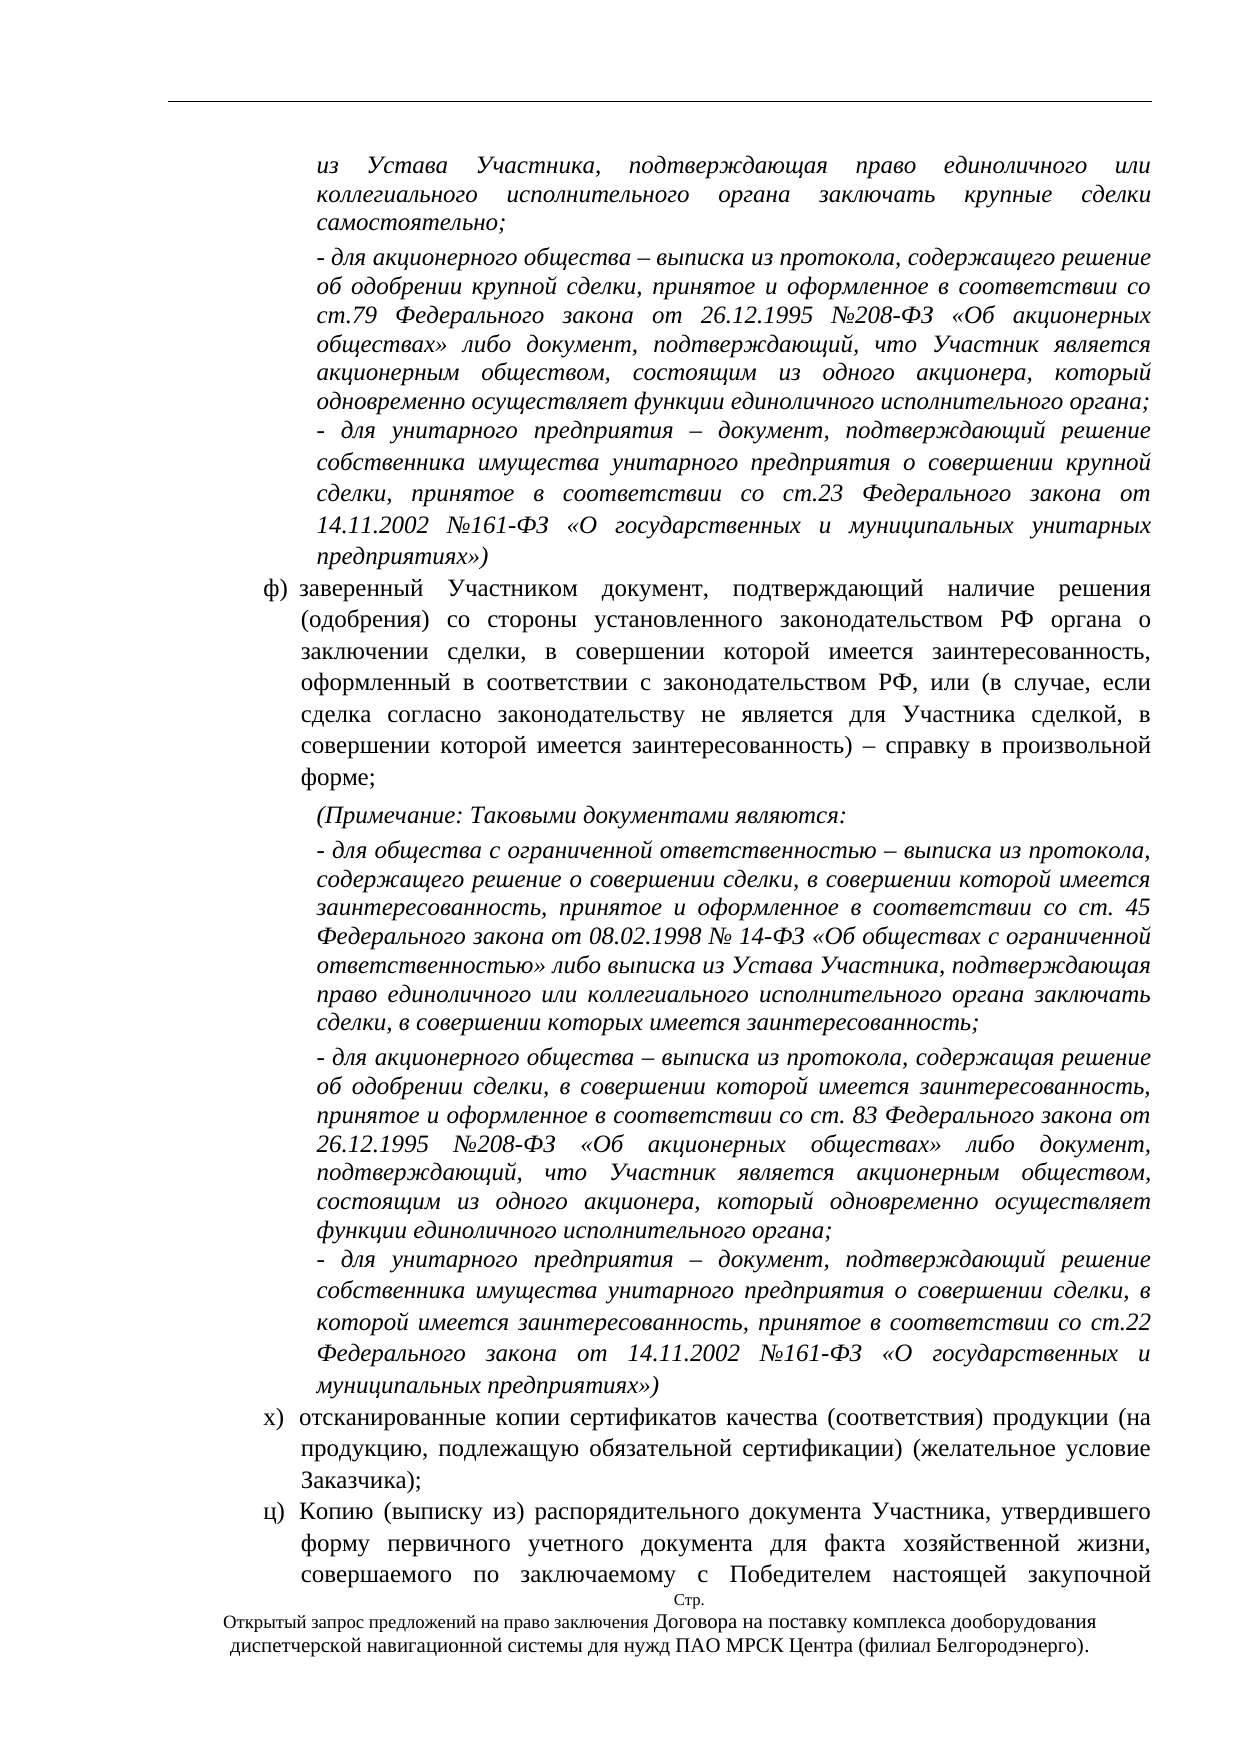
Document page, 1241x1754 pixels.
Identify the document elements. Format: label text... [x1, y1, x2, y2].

list - для акционерного общества – выписка из протокола, содержащая решение об одобрении сделки, в совершении которой имеется заинтересованность, принятое и оформленное в соответствии со ст. 83 Федерального закона от 26.12.1995 №208-ФЗ «Об акционерных обществах» либо документ, подтверждающий, что Участник является акционерным обществом, состоящим из одного акционера, который одновременно осуществляет функции единоличного исполнительного органа; [316, 1042, 1152, 1244]
list - для унитарного предприятия – документ, подтверждающий решение собственника имущества унитарного предприятия о совершении сделки, в которой имеется заинтересованность, принятое в соответствии со ст.22 Федерального закона от 14.11.2002 №161-ФЗ «О государственных и муниципальных предприятиях») [316, 1244, 1152, 1399]
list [263, 1496, 1152, 1588]
list отсканированные копии сертификатов качества (соответствия) продукции (на продукцию, подлежащую обязательной сертификации) (желательное условие Заказчика); [263, 1402, 1152, 1493]
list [316, 150, 1152, 236]
list - для общества с ограниченной ответственностью – выписка из протокола, содержащего решение о совершении сделки, в совершении которой имеется заинтересованность, принятое и оформленное в соответствии со ст. 45 Федерального закона от 08.02.1998 № 14-ФЗ «Об обществах с ограниченной ответственностью» либо выписка из Устава Участника, подтверждающая право единоличного или коллегиального исполнительного органа заключать сделки, в совершении которых имеется заинтересованность; [316, 835, 1152, 1036]
list - для акционерного общества – выписка из протокола, содержащего решение об одобрении крупной сделки, принятое и оформленное в соответствии со ст.79 Федерального закона от 26.12.1995 №208-ФЗ «Об акционерных обществах» либо документ, подтверждающий, что Участник является акционерным обществом, состоящим из одного акционера, который одновременно осуществляет функции единоличного исполнительного органа; [316, 242, 1152, 415]
list заверенный Участником документ, подтверждающий наличие решения (одобрения) со стороны установленного законодательством РФ органа о заключении сделки, в совершении которой имеется заинтересованность, оформленный в соответствии с законодательством РФ, или (в случае, если сделка согласно законодательству не является для Участника сделкой, в совершении которой имеется заинтересованность) – справку в произвольной форме; [263, 573, 1152, 791]
list (Примечание: Таковыми документами являются: [316, 800, 1152, 829]
list - для унитарного предприятия – документ, подтверждающий решение собственника имущества унитарного предприятия о совершении крупной сделки, принятое в соответствии со ст.23 Федерального закона от 14.11.2002 №161-ФЗ «О государственных и муниципальных унитарных предприятиях») [316, 415, 1152, 570]
